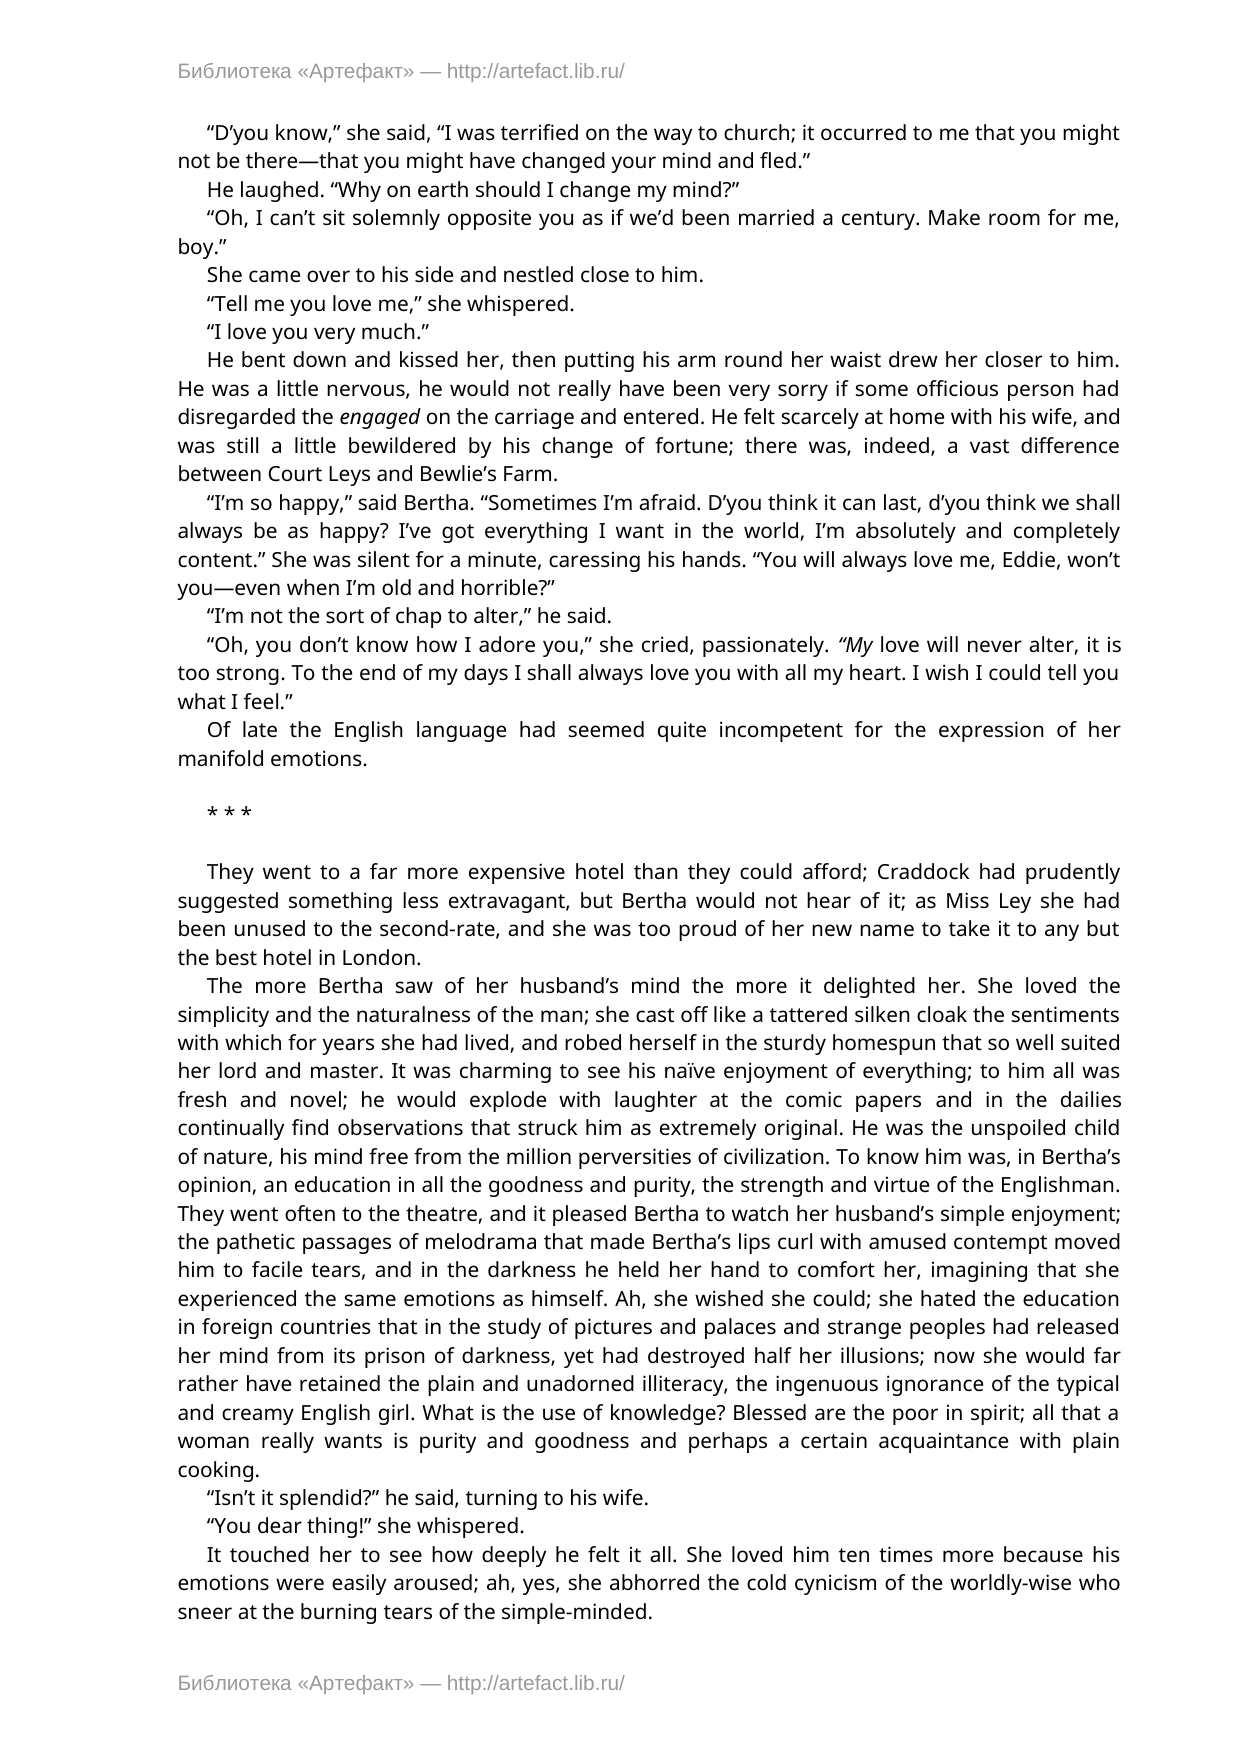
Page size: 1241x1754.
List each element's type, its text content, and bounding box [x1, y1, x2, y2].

text He bent down and kissed her, then putting his arm round her waist drew her closer to him. He was a little nervous, he would not really have been very sorry if some officious person had disregarded the engaged on the carriage and entered. He felt scarcely at home with his wife, and was still a little bewildered by his change of fortune; there was, indeed, a vast difference between Court Leys and Bewlie’s Farm. [177, 346, 1122, 488]
text It touched her to see how deeply he felt it all. She loved him ten times more because his emotions were easily aroused; ah, yes, she abhorred the cold cynicism of the worldly-wise who sneer at the burning tears of the simple-minded. [177, 1540, 1122, 1625]
text “I love you very much.” [177, 317, 1122, 346]
text “Oh, I can’t sit solemnly opposite you as if we’d been married a century. Make room for me, boy.” [177, 203, 1122, 260]
text He laughed. “Why on earth should I change my mind?” [177, 175, 1122, 203]
text Of late the English language had seemed quite incompetent for the expression of her manifold emotions. [177, 715, 1122, 772]
text She came over to his side and nestled close to him. [177, 260, 1122, 289]
text “Tell me you love me,” she whispered. [177, 289, 1122, 317]
text They went to a far more expensive hotel than they could afford; Craddock had prudently suggested something less extravagant, but Bertha would not hear of it; as Miss Ley she had been unused to the second-rate, and she was too proud of her new name to take it to any but the best hotel in London. [177, 857, 1122, 971]
text “I’m so happy,” said Bertha. “Sometimes I’m afraid. D’you think it can last, d’you think we shall always be as happy? I’ve got everything I want in the world, I’m absolutely and completely content.” She was silent for a minute, caressing his hands. “You will always love me, Eddie, won’t you—even when I’m old and horrible?” [177, 488, 1122, 602]
text The more Bertha saw of her husband’s mind the more it delighted her. She loved the simplicity and the naturalness of the man; she cast off like a tattered silken cloak the sentiments with which for years she had lived, and robed herself in the sturdy homespun that so well suited her lord and master. It was charming to see his naïve enjoyment of everything; to him all was fresh and novel; he would explode with laughter at the comic papers and in the dailies continually find observations that struck him as extremely original. He was the unspoiled child of nature, his mind free from the million perversities of civilization. To know him was, in Bertha’s opinion, an education in all the goodness and purity, the strength and virtue of the Englishman. They went often to the theatre, and it pleased Bertha to watch her husband’s simple enjoyment; the pathetic passages of melodrama that made Bertha’s lips curl with amused contempt moved him to facile tears, and in the darkness he held her hand to comfort her, imagining that she experienced the same emotions as himself. Ah, she wished she could; she hated the education in foreign countries that in the study of pictures and palaces and strange peoples had released her mind from its prison of darkness, yet had destroyed half her illusions; now she would far rather have retained the plain and unadorned illiteracy, the ingenuous ignorance of the typical and creamy English girl. What is the use of knowledge? Blessed are the poor in spirit; all that a woman really wants is purity and goodness and perhaps a certain acquaintance with plain cooking. [177, 971, 1122, 1483]
text “I’m not the sort of chap to alter,” he said. [177, 602, 1122, 630]
text “Oh, you don’t know how I adore you,” she cried, passionately. “My love will never alter, it is too strong. To the end of my days I shall always love you with all my heart. I wish I could tell you what I feel.” [177, 630, 1122, 715]
text * * * [177, 801, 1122, 829]
text “You dear thing!” she whispered. [177, 1512, 1122, 1540]
text “D’you know,” she said, “I was terrified on the way to church; it occurred to me that you might not be there—that you might have changed your mind and fled.” [177, 118, 1122, 175]
text “Isn’t it splendid?” he said, turning to his wife. [177, 1483, 1122, 1512]
